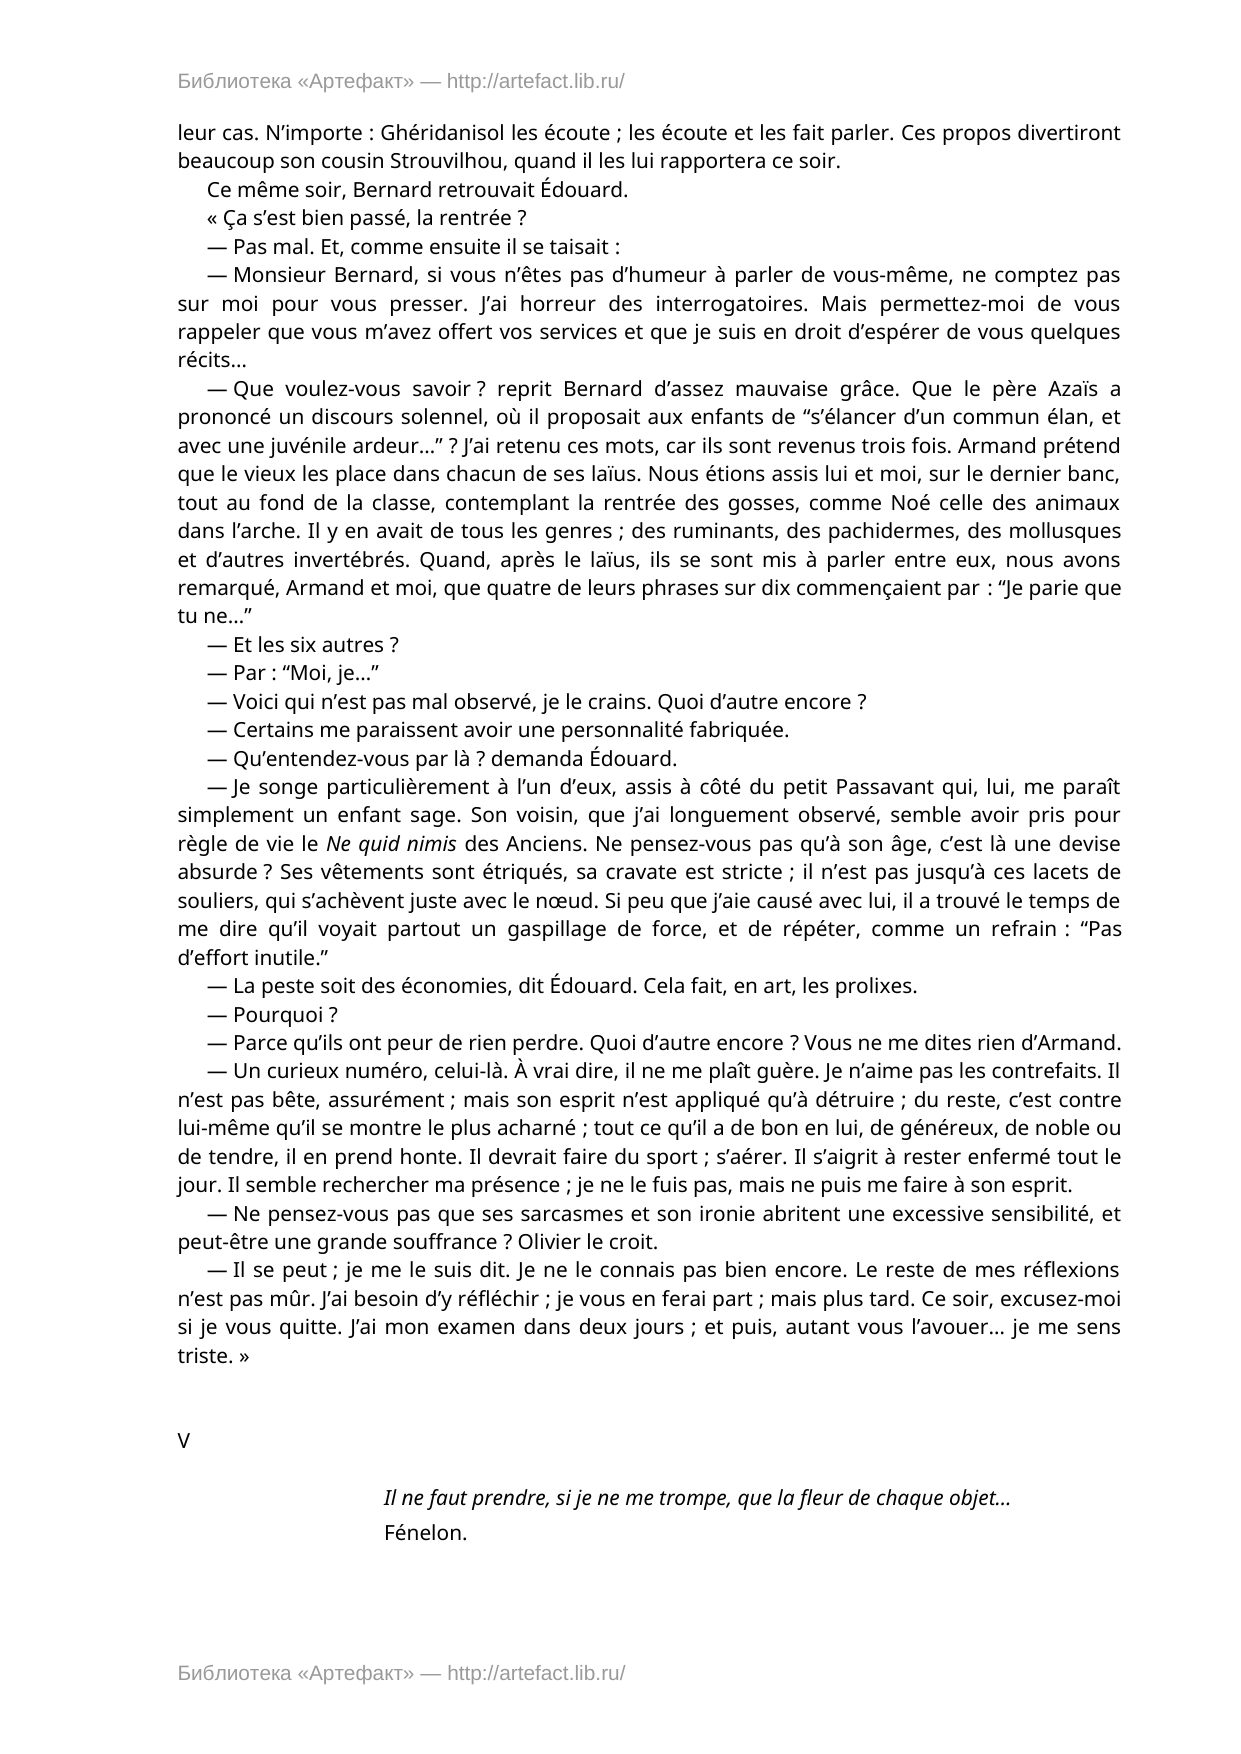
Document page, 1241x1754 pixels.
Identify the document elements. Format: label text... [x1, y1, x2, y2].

text Il ne faut prendre, si je ne me trompe, que la fleur de chaque objet… [384, 1483, 1122, 1512]
text Fénelon. [384, 1518, 1122, 1546]
text — Il se peut ; je me le suis dit. Je ne le connais pas bien encore. Le reste de mes réflexions n’est pas mûr. J’ai besoin d’y réfléchir ; je vous en ferai part ; mais plus tard. Ce soir, excusez-moi si je vous quitte. J’ai mon examen dans deux jours ; et puis, autant vous l’avouer… je me sens triste. » [177, 1256, 1122, 1369]
text — Monsieur Bernard, si vous n’êtes pas d’humeur à parler de vous-même, ne comptez pas sur moi pour vous presser. J’ai horreur des interrogatoires. Mais permettez-moi de vous rappeler que vous m’avez offert vos services et que je suis en droit d’espérer de vous quelques récits… [177, 260, 1122, 374]
text — Qu’entendez-vous par là ? demanda Édouard. [177, 744, 1122, 772]
text — Et les six autres ? [177, 630, 1122, 658]
text — Un curieux numéro, celui-là. À vrai dire, il ne me plaît guère. Je n’aime pas les contrefaits. Il n’est pas bête, assurément ; mais son esprit n’est appliqué qu’à détruire ; du reste, c’est contre lui-même qu’il se montre le plus acharné ; tout ce qu’il a de bon en lui, de généreux, de noble ou de tendre, il en prend honte. Il devrait faire du sport ; s’aérer. Il s’aigrit à rester enfermé tout le jour. Il semble rechercher ma présence ; je ne le fuis pas, mais ne puis me faire à son esprit. [177, 1057, 1122, 1199]
text « Ça s’est bien passé, la rentrée ? [177, 203, 1122, 232]
text — Voici qui n’est pas mal observé, je le crains. Quoi d’autre encore ? [177, 687, 1122, 715]
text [177, 118, 1122, 175]
text — Ne pensez-vous pas que ses sarcasmes et son ironie abritent une excessive sensibilité, et peut-être une grande souffrance ? Olivier le croit. [177, 1199, 1122, 1256]
subtitle V [177, 1426, 1122, 1455]
text — La peste soit des économies, dit Édouard. Cela fait, en art, les prolixes. [177, 971, 1122, 1000]
text — Je songe particulièrement à l’un d’eux, assis à côté du petit Passavant qui, lui, me paraît simplement un enfant sage. Son voisin, que j’ai longuement observé, semble avoir pris pour règle de vie le Ne quid nimis des Anciens. Ne pensez-vous pas qu’à son âge, c’est là une devise absurde ? Ses vêtements sont étriqués, sa cravate est stricte ; il n’est pas jusqu’à ces lacets de souliers, qui s’achèvent juste avec le nœud. Si peu que j’aie causé avec lui, il a trouvé le temps de me dire qu’il voyait partout un gaspillage de force, et de répéter, comme un refrain : “Pas d’effort inutile.” [177, 772, 1122, 971]
text — Certains me paraissent avoir une personnalité fabriquée. [177, 715, 1122, 744]
text — Pas mal. Et, comme ensuite il se taisait : [177, 232, 1122, 260]
text — Que voulez-vous savoir ? reprit Bernard d’assez mauvaise grâce. Que le père Azaïs a prononcé un discours solennel, où il proposait aux enfants de “s’élancer d’un commun élan, et avec une juvénile ardeur…” ? J’ai retenu ces mots, car ils sont revenus trois fois. Armand prétend que le vieux les place dans chacun de ses laïus. Nous étions assis lui et moi, sur le dernier banc, tout au fond de la classe, contemplant la rentrée des gosses, comme Noé celle des animaux dans l’arche. Il y en avait de tous les genres ; des ruminants, des pachidermes, des mollusques et d’autres invertébrés. Quand, après le laïus, ils se sont mis à parler entre eux, nous avons remarqué, Armand et moi, que quatre de leurs phrases sur dix commençaient par : “Je parie que tu ne…” [177, 374, 1122, 630]
text — Pourquoi ? [177, 1000, 1122, 1028]
text Ce même soir, Bernard retrouvait Édouard. [177, 175, 1122, 203]
text — Par : “Moi, je…” [177, 658, 1122, 687]
text — Parce qu’ils ont peur de rien perdre. Quoi d’autre encore ? Vous ne me dites rien d’Armand. [177, 1028, 1122, 1057]
